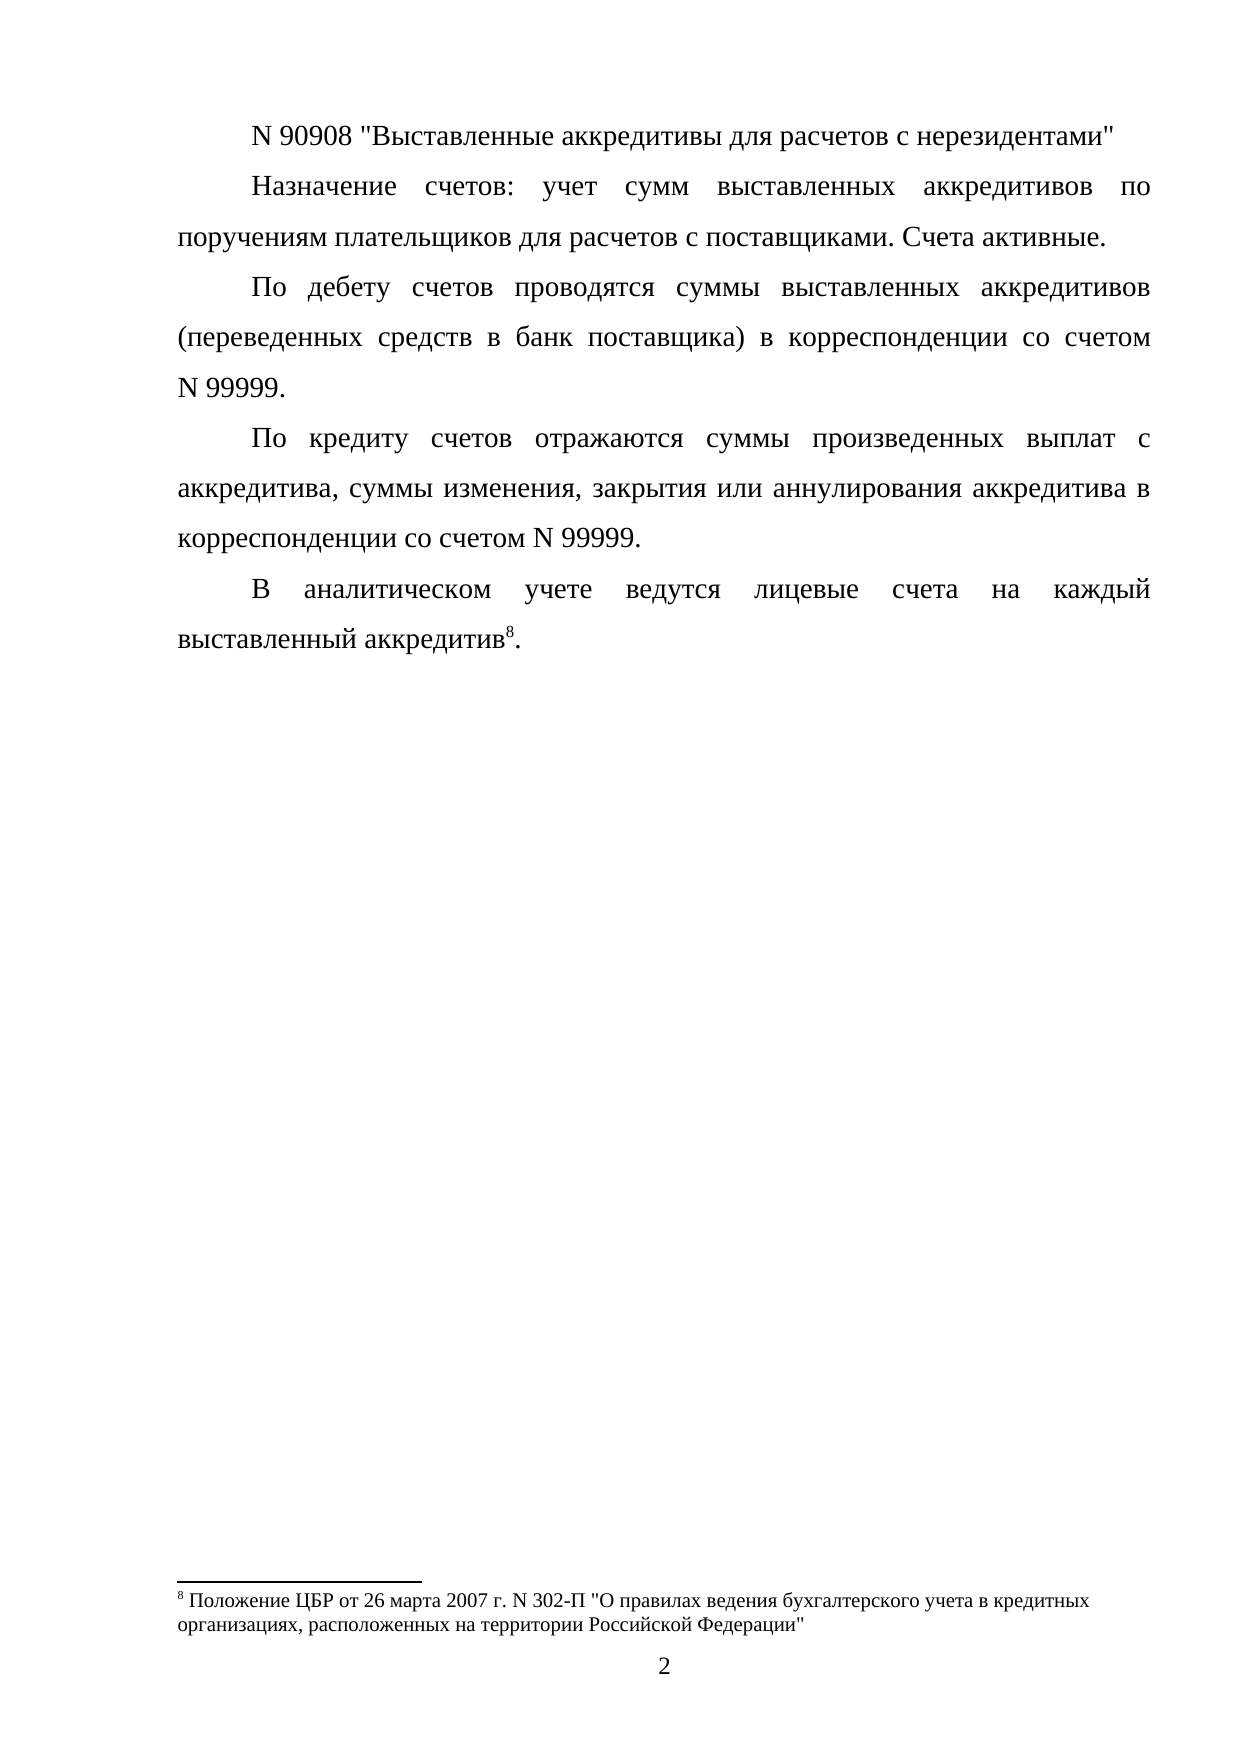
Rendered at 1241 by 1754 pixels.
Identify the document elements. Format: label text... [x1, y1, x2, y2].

text По кредиту счетов отражаются суммы произведенных выплат с аккредитива, суммы изменения, закрытия или аннулирования аккредитива в корреспонденции со счетом N 99999. [177, 420, 1152, 554]
text Назначение счетов: учет сумм выставленных аккредитивов по поручениям плательщиков для расчетов с поставщиками. Счета активные. [177, 168, 1152, 252]
text В аналитическом учете ведутся лицевые счета на каждый выставленный аккредитив. [177, 571, 1152, 655]
text N 90908 "Выставленные аккредитивы для расчетов с нерезидентами" [177, 118, 1152, 152]
text По дебету счетов проводятся суммы выставленных аккредитивов (переведенных средств в банк поставщика) в корреспонденции со счетом N 99999. [177, 269, 1152, 403]
